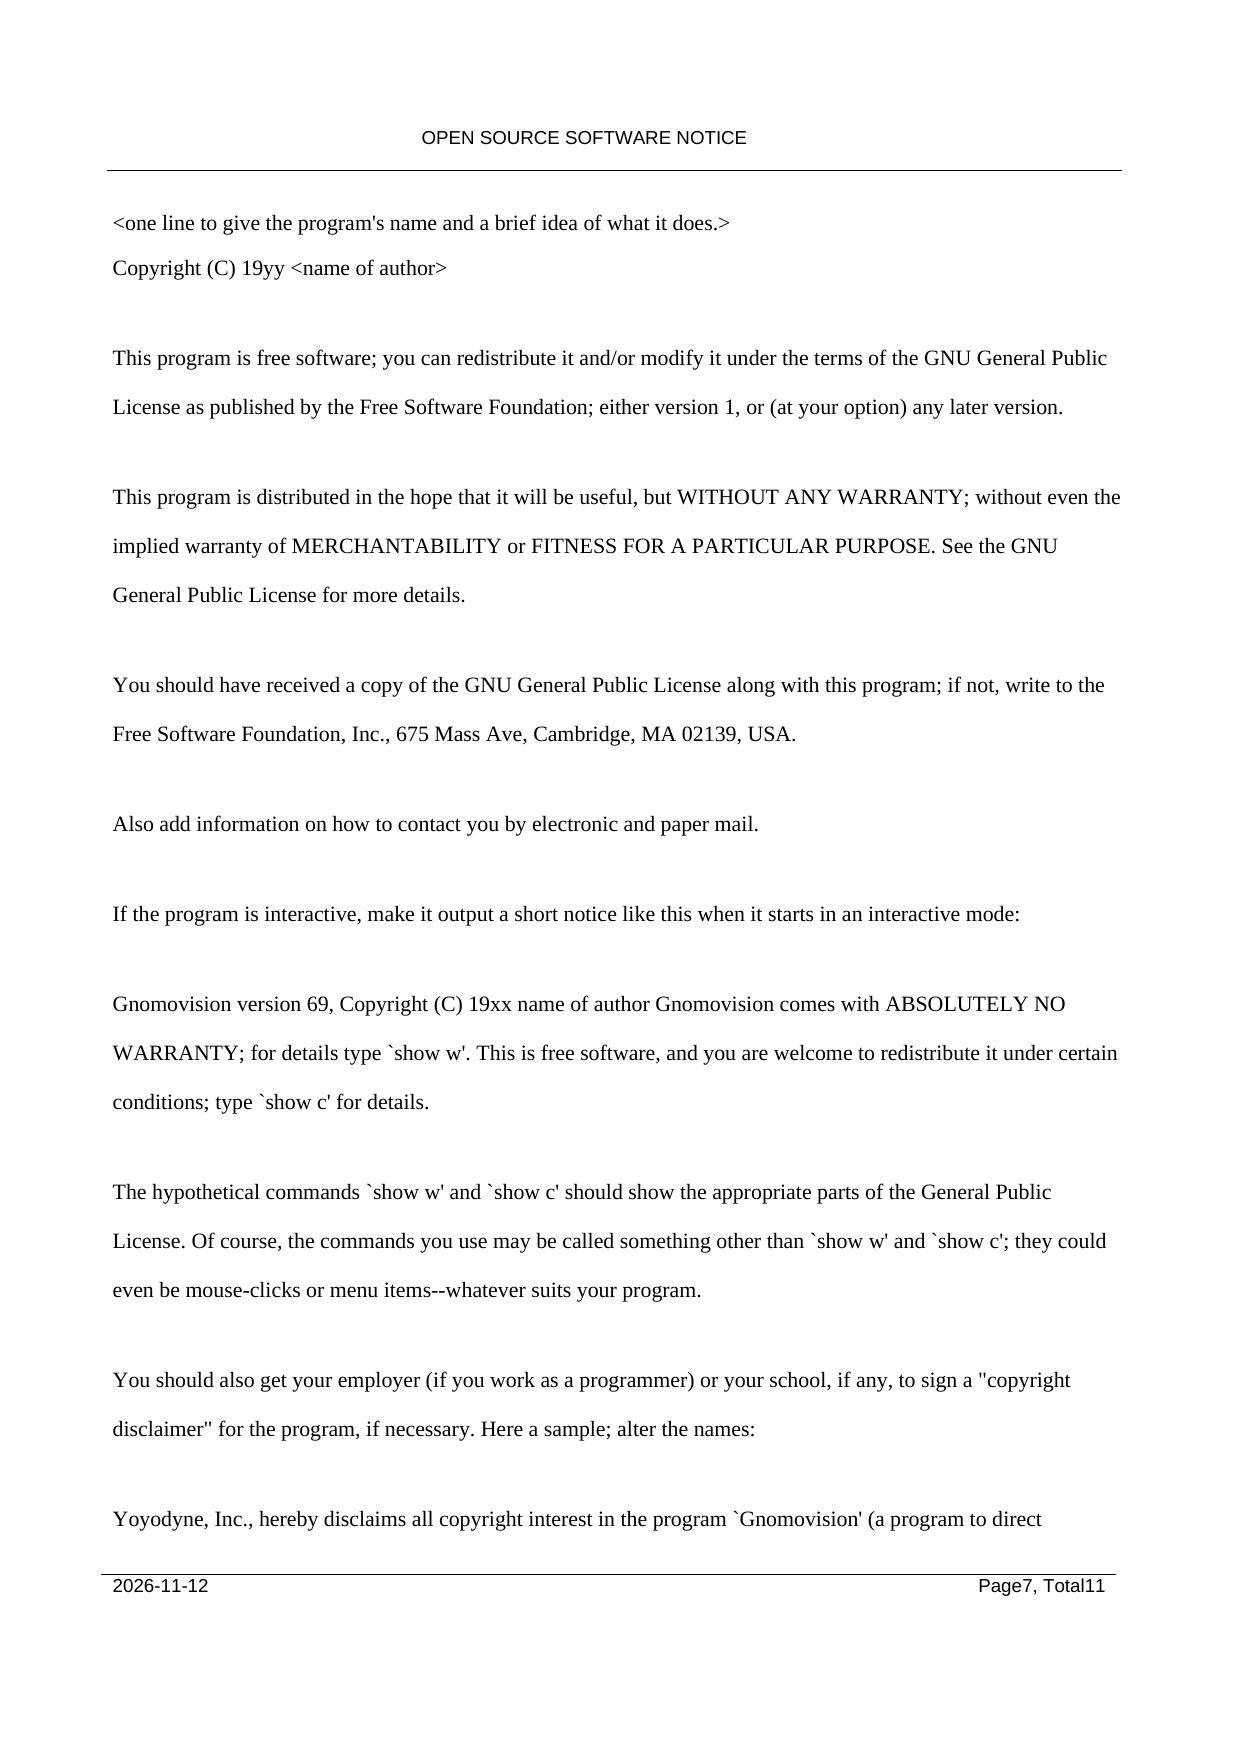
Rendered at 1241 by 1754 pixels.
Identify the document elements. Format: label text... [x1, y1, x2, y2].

text <one line to give the program's name and a brief idea of what it does.> [112, 206, 1128, 239]
text The hypothetical commands `show w' and `show c' should show the appropriate parts of the General Public License. Of course, the commands you use may be called something other than `show w' and `show c'; they could even be mouse-clicks or menu items--whatever suits your program. [112, 1175, 1128, 1305]
text Copyright (C) 19yy <name of author> [112, 251, 1128, 284]
text Also add information on how to contact you by electronic and paper mail. [112, 807, 1128, 840]
text This program is free software; you can redistribute it and/or modify it under the terms of the GNU General Public License as published by the Free Software Foundation; either version 1, or (at your option) any later version. [112, 342, 1128, 423]
text Gnomovision version 69, Copyright (C) 19xx name of author Gnomovision comes with ABSOLUTELY NO WARRANTY; for details type `show w'. This is free software, and you are welcome to redistribute it under certain conditions; type `show c' for details. [112, 988, 1128, 1118]
text You should also get your employer (if you work as a programmer) or your school, if any, to sign a "copyright disclaimer" for the program, if necessary. Here a sample; alter the names: [112, 1363, 1128, 1444]
text You should have received a copy of the GNU General Public License along with this program; if not, write to the Free Software Foundation, Inc., 675 Mass Ave, Cambridge, MA 02139, USA. [112, 668, 1128, 749]
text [112, 1502, 1128, 1534]
text This program is distributed in the hope that it will be useful, but WITHOUT ANY WARRANTY; without even the implied warranty of MERCHANTABILITY or FITNESS FOR A PARTICULAR PURPOSE. See the GNU General Public License for more details. [112, 481, 1128, 611]
text If the program is interactive, make it output a short notice like this when it starts in an interactive mode: [112, 897, 1128, 930]
